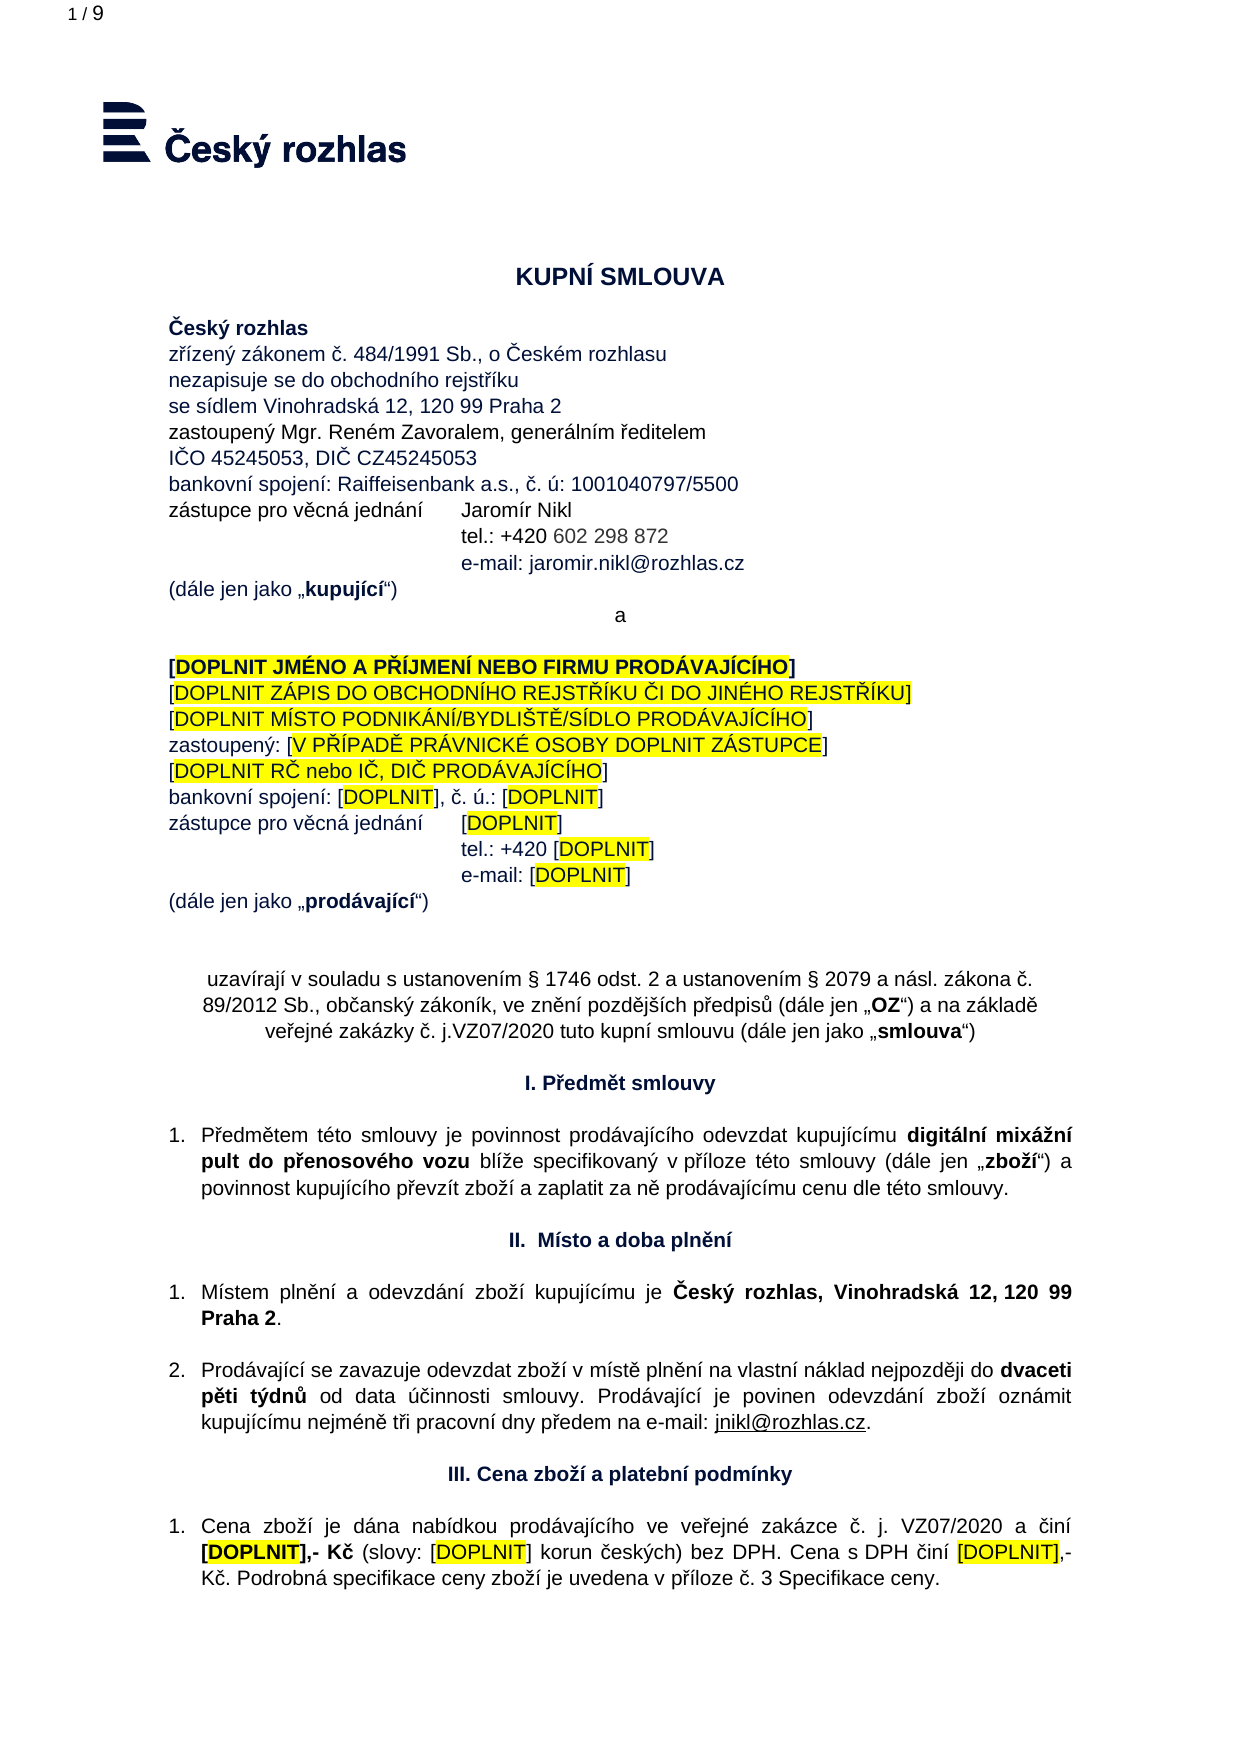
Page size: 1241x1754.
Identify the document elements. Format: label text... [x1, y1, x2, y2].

text se sídlem Vinohradská 12, 120 99 Praha 2 [168, 393, 1072, 419]
text e-mail: jaromir.nikl@rozhlas.cz [168, 549, 1072, 575]
title KUPNÍ SMLOUVA [168, 250, 1072, 294]
text zástupce pro věcná jednání Jaromír Nikl [168, 497, 1072, 523]
text [DOPLNIT MÍSTO PODNIKÁNÍ/BYDLIŠTĚ/SÍDLO PRODÁVAJÍCÍHO] [168, 705, 1072, 731]
text zastoupený Mgr. Reném Zavoralem, generálním ředitelem [168, 419, 1072, 445]
text bankovní spojení: Raiffeisenbank a.s., č. ú: 1001040797/5500 [168, 471, 1072, 497]
text uzavírají v souladu s ustanovením § 1746 odst. 2 a ustanovením § 2079 a násl. zákona č. 89/2012 Sb., občanský zákoník, ve znění pozdějších předpisů (dále jen „OZ“) a na základě veřejné zakázky č. j.VZ07/2020 tuto kupní smlouvu (dále jen jako „smlouva“) [168, 966, 1072, 1044]
text bankovní spojení: [DOPLNIT], č. ú.: [DOPLNIT] [168, 783, 1072, 809]
text [DOPLNIT JMÉNO A PŘÍJMENÍ NEBO FIRMU PRODÁVAJÍCÍHO] [168, 653, 1072, 679]
text [DOPLNIT ZÁPIS DO OBCHODNÍHO REJSTŘÍKU ČI DO JINÉHO REJSTŘÍKU] [168, 679, 1072, 705]
subtitle Předmět smlouvy [168, 1070, 1072, 1096]
text [DOPLNIT RČ nebo IČ, DIČ PRODÁVAJÍCÍHO] [168, 757, 1072, 783]
text tel.: +420 602 298 872 [168, 523, 1072, 549]
text zástupce pro věcná jednání [DOPLNIT] [168, 809, 1072, 836]
text nezapisuje se do obchodního rejstříku [168, 367, 1072, 393]
list Místem plnění a odevzdání zboží kupujícímu je Český rozhlas, Vinohradská 12, 120 99 Praha 2. [168, 1278, 1072, 1330]
list Prodávající se zavazuje odevzdat zboží v místě plnění na vlastní náklad nejpozději do dvaceti pěti týdnů od data účinnosti smlouvy. Prodávající je povinen odevzdání zboží oznámit kupujícímu nejméně tři pracovní dny předem na e-mail: jnikl@rozhlas.cz. [168, 1356, 1072, 1434]
text IČO 45245053, DIČ CZ45245053 [168, 445, 1072, 471]
text a [168, 601, 1072, 627]
text (dále jen jako „kupující“) [168, 575, 1072, 601]
subtitle Cena zboží a platební podmínky [168, 1461, 1072, 1487]
picture [103, 102, 406, 168]
list Předmětem této smlouvy je povinnost prodávajícího odevzdat kupujícímu digitální mixážní pult do přenosového vozu blíže specifikovaný v příloze této smlouvy (dále jen „zboží“) a povinnost kupujícího převzít zboží a zaplatit za ně prodávajícímu cenu dle této smlouvy. [168, 1122, 1072, 1200]
list Cena zboží je dána nabídkou prodávajícího ve veřejné zakázce č. j. VZ07/2020 a činí [DOPLNIT],- Kč (slovy: [DOPLNIT] korun českých) bez DPH. Cena s DPH činí [DOPLNIT],- Kč. Podrobná specifikace ceny zboží je uvedena v příloze č. 3 Specifikace ceny. [168, 1513, 1072, 1591]
text tel.: +420 [DOPLNIT] [168, 836, 1072, 862]
text zřízený zákonem č. 484/1991 Sb., o Českém rozhlasu [168, 341, 1072, 367]
subtitle Místo a doba plnění [168, 1226, 1072, 1252]
text (dále jen jako „prodávající“) [168, 888, 1072, 914]
text zastoupený: [V PŘÍPADĚ PRÁVNICKÉ OSOBY DOPLNIT ZÁSTUPCE] [168, 731, 1072, 757]
text e-mail: [DOPLNIT] [168, 862, 1072, 888]
text Český rozhlas [168, 315, 1072, 341]
